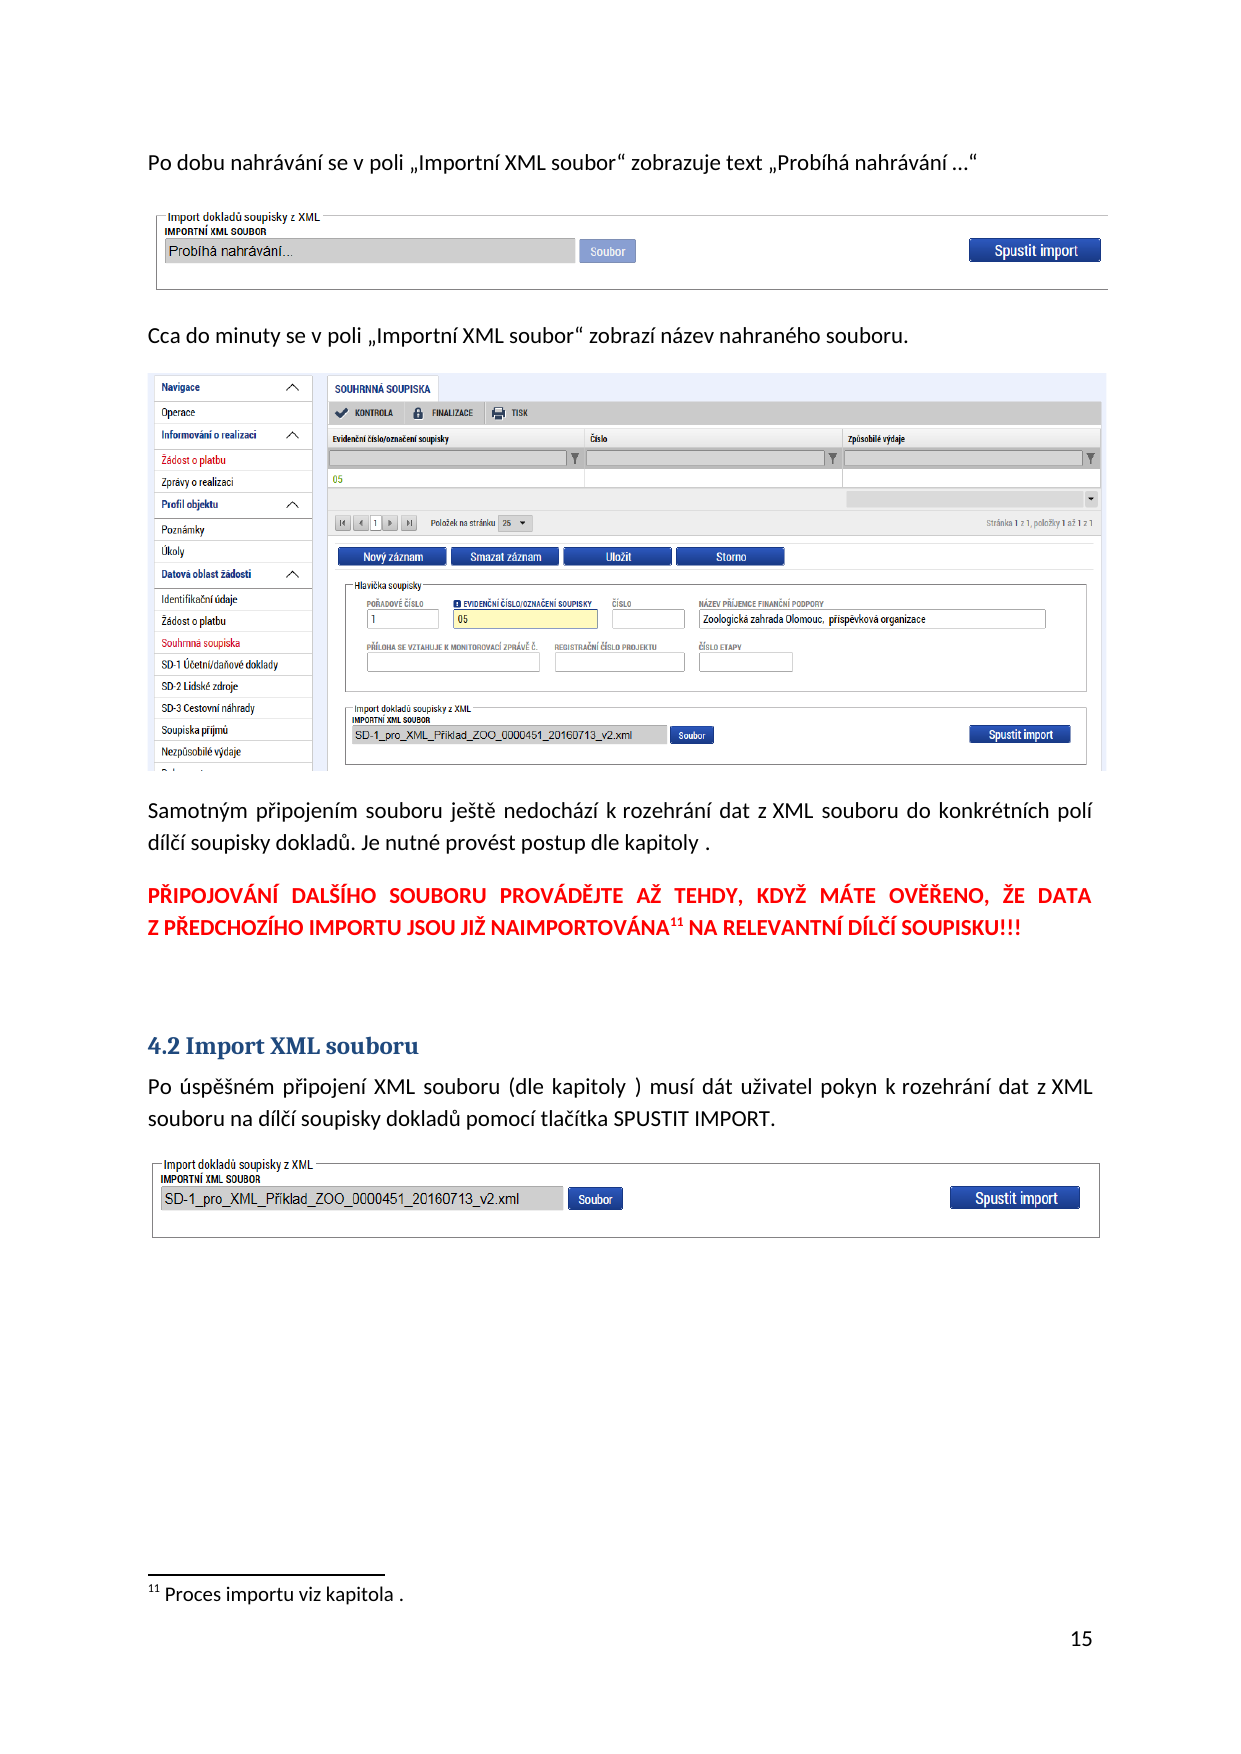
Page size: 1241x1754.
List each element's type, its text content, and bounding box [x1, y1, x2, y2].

text Po úspěšném připojení XML souboru (dle kapitoly 4.1) musí dát uživatel pokyn k rozehrání dat z XML souboru na dílčí soupisky dokladů pomocí tlačítka SPUSTIT IMPORT. [148, 1072, 1093, 1132]
text Samotným připojením souboru ještě nedochází k rozehrání dat z XML souboru do konkrétních polí dílčí soupisky dokladů. Je nutné provést postup dle kapitoly 4.2. [148, 796, 1093, 856]
picture [147, 200, 1108, 296]
text PŘIPOJOVÁNÍ DALŠÍHO SOUBORU PROVÁDĚJTE AŽ TEHDY, KDYŽ MÁTE OVĚŘENO, ŽE DATA Z PŘEDCHOZÍHO IMPORTU JSOU JIŽ NAIMPORTOVÁNA NA RELEVANTNÍ DÍLČÍ SOUPISKU!!! [148, 881, 1093, 941]
picture [147, 1157, 1108, 1242]
picture [147, 373, 1107, 771]
text Cca do minuty se v poli „Importní XML soubor“ zobrazí název nahraného souboru. [148, 321, 1093, 349]
text Po dobu nahrávání se v poli „Importní XML soubor“ zobrazuje text „Probíhá nahrávání …“ [148, 148, 1093, 176]
subtitle 4.2 Import XML souboru [148, 1032, 1093, 1060]
